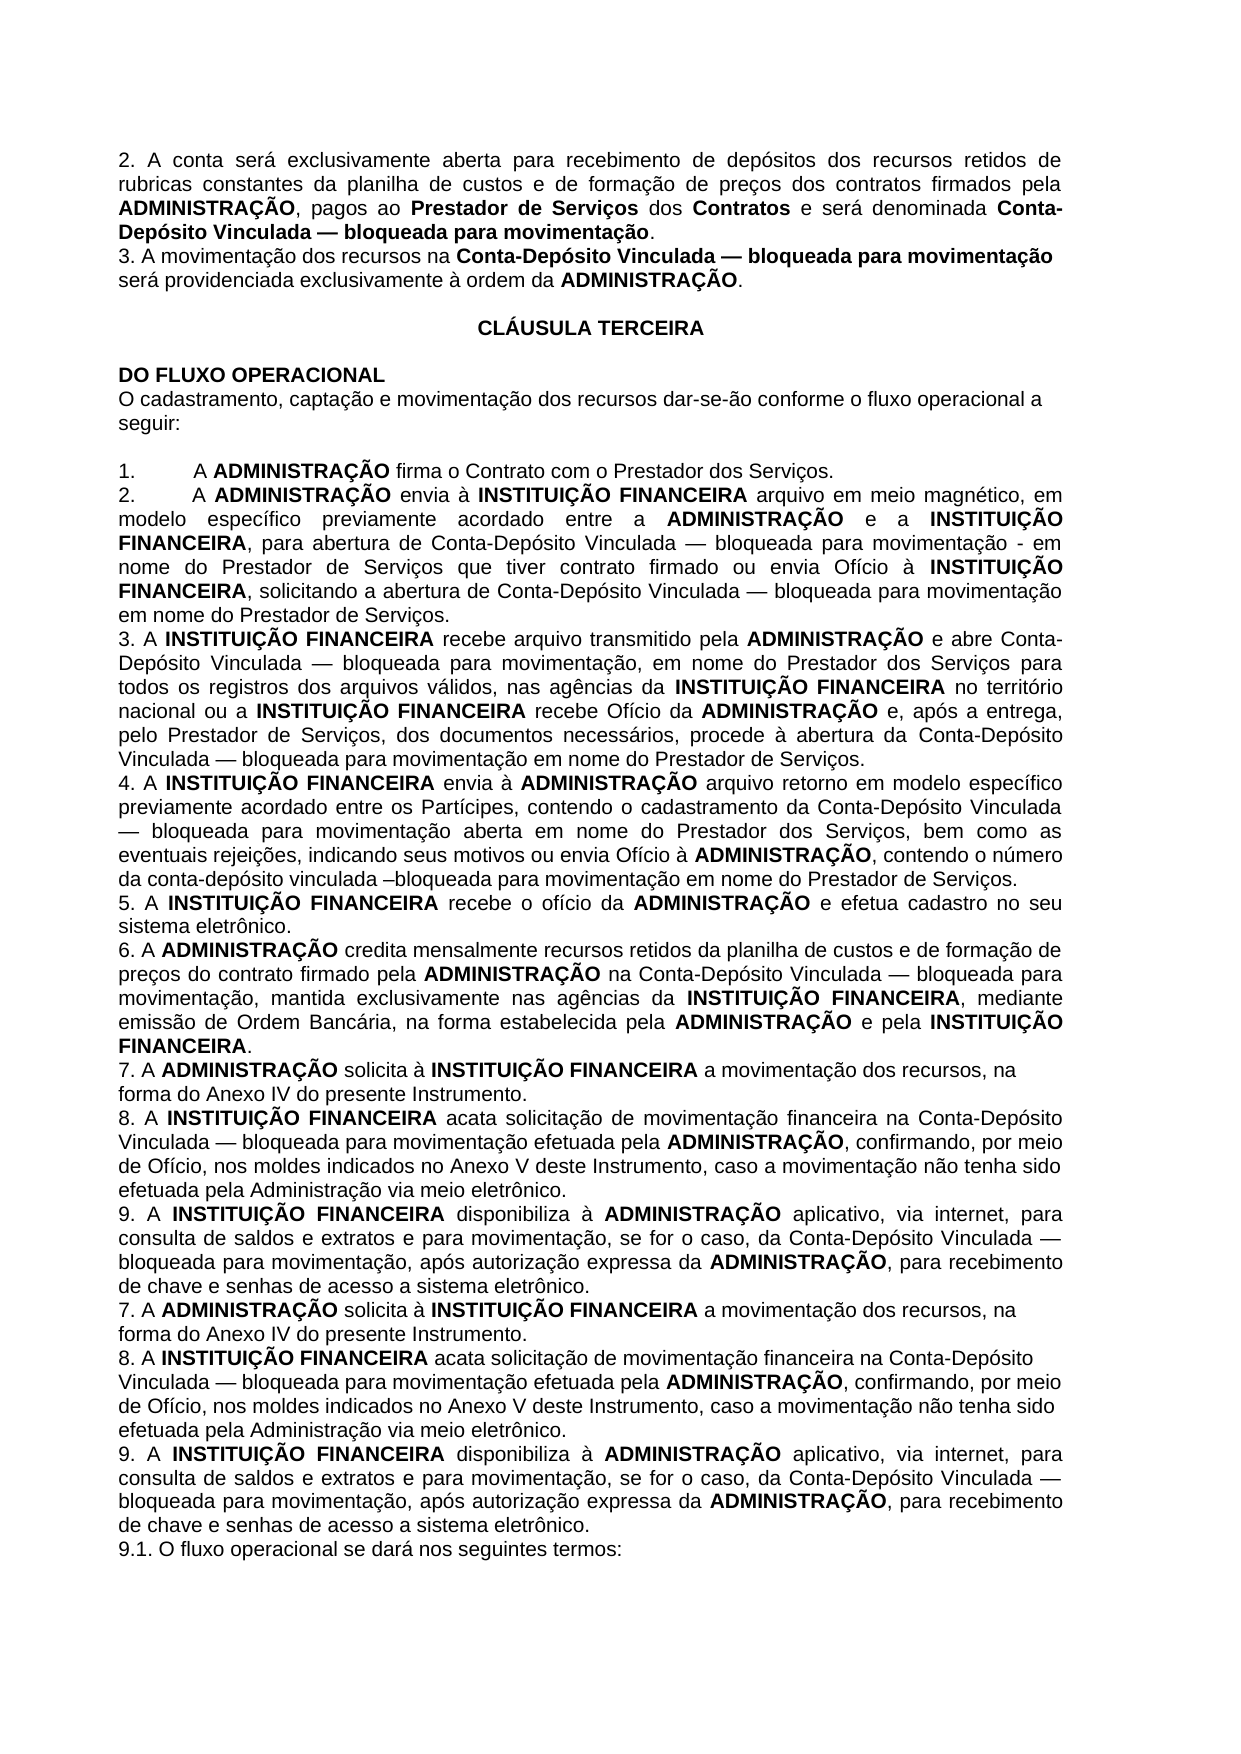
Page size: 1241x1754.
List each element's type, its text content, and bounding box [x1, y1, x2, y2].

text 9. A INSTITUIÇÃO FINANCEIRA disponibiliza à ADMINISTRAÇÃO aplicativo, via internet, para consulta de saldos e extratos e para movimentação, se for o caso, da Conta-Depósito Vinculada ― bloqueada para movimentação, após autorização expressa da ADMINISTRAÇÃO, para recebimento de chave e senhas de acesso a sistema eletrônico. [118, 1202, 1063, 1298]
text 7. A ADMINISTRAÇÃO solicita à INSTITUIÇÃO FINANCEIRA a movimentação dos recursos, na forma do Anexo IV do presente Instrumento. [118, 1058, 1063, 1106]
text 7. A ADMINISTRAÇÃO solicita à INSTITUIÇÃO FINANCEIRA a movimentação dos recursos, na forma do Anexo IV do presente Instrumento. [118, 1298, 1063, 1346]
text 8. A INSTITUIÇÃO FINANCEIRA acata solicitação de movimentação financeira na Conta-Depósito Vinculada ― bloqueada para movimentação efetuada pela ADMINISTRAÇÃO, confirmando, por meio de Ofício, nos moldes indicados no Anexo V deste Instrumento, caso a movimentação não tenha sido efetuada pela Administração via meio eletrônico. [118, 1106, 1063, 1202]
text 2. A conta será exclusivamente aberta para recebimento de depósitos dos recursos retidos de rubricas constantes da planilha de custos e de formação de preços dos contratos firmados pela ADMINISTRAÇÃO, pagos ao Prestador de Serviços dos Contratos e será denominada Conta-Depósito Vinculada ― bloqueada para movimentação. [118, 148, 1063, 243]
text DO FLUXO OPERACIONAL [118, 363, 1063, 387]
text 5. A INSTITUIÇÃO FINANCEIRA recebe o ofício da ADMINISTRAÇÃO e efetua cadastro no seu sistema eletrônico. [118, 890, 1063, 938]
text O cadastramento, captação e movimentação dos recursos dar-se-ão conforme o fluxo operacional a seguir: [118, 387, 1063, 435]
text 3. A INSTITUIÇÃO FINANCEIRA recebe arquivo transmitido pela ADMINISTRAÇÃO e abre Conta-Depósito Vinculada ― bloqueada para movimentação, em nome do Prestador dos Serviços para todos os registros dos arquivos válidos, nas agências da INSTITUIÇÃO FINANCEIRA no território nacional ou a INSTITUIÇÃO FINANCEIRA recebe Ofício da ADMINISTRAÇÃO e, após a entrega, pelo Prestador de Serviços, dos documentos necessários, procede à abertura da Conta-Depósito Vinculada ― bloqueada para movimentação em nome do Prestador de Serviços. [118, 627, 1063, 771]
list A ADMINISTRAÇÃO envia à INSTITUIÇÃO FINANCEIRA arquivo em meio magnético, em modelo específico previamente acordado entre a ADMINISTRAÇÃO e a INSTITUIÇÃO FINANCEIRA, para abertura de Conta-Depósito Vinculada ― bloqueada para movimentação - em nome do Prestador de Serviços que tiver contrato firmado ou envia Ofício à INSTITUIÇÃO FINANCEIRA, solicitando a abertura de Conta-Depósito Vinculada ― bloqueada para movimentação em nome do Prestador de Serviços. [118, 483, 1063, 627]
text 9.1. O fluxo operacional se dará nos seguintes termos: [118, 1537, 1063, 1561]
text 3. A movimentação dos recursos na Conta-Depósito Vinculada ― bloqueada para movimentação será providenciada exclusivamente à ordem da ADMINISTRAÇÃO. [118, 243, 1063, 291]
text 9. A INSTITUIÇÃO FINANCEIRA disponibiliza à ADMINISTRAÇÃO aplicativo, via internet, para consulta de saldos e extratos e para movimentação, se for o caso, da Conta-Depósito Vinculada ― bloqueada para movimentação, após autorização expressa da ADMINISTRAÇÃO, para recebimento de chave e senhas de acesso a sistema eletrônico. [118, 1441, 1063, 1537]
text 8. A INSTITUIÇÃO FINANCEIRA acata solicitação de movimentação financeira na Conta-Depósito Vinculada ― bloqueada para movimentação efetuada pela ADMINISTRAÇÃO, confirmando, por meio de Ofício, nos moldes indicados no Anexo V deste Instrumento, caso a movimentação não tenha sido efetuada pela Administração via meio eletrônico. [118, 1346, 1063, 1441]
text 6. A ADMINISTRAÇÃO credita mensalmente recursos retidos da planilha de custos e de formação de preços do contrato firmado pela ADMINISTRAÇÃO na Conta-Depósito Vinculada ― bloqueada para movimentação, mantida exclusivamente nas agências da INSTITUIÇÃO FINANCEIRA, mediante emissão de Ordem Bancária, na forma estabelecida pela ADMINISTRAÇÃO e pela INSTITUIÇÃO FINANCEIRA. [118, 938, 1063, 1058]
text CLÁUSULA TERCEIRA [118, 315, 1063, 339]
text 4. A INSTITUIÇÃO FINANCEIRA envia à ADMINISTRAÇÃO arquivo retorno em modelo específico previamente acordado entre os Partícipes, contendo o cadastramento da Conta-Depósito Vinculada ― bloqueada para movimentação aberta em nome do Prestador dos Serviços, bem como as eventuais rejeições, indicando seus motivos ou envia Ofício à ADMINISTRAÇÃO, contendo o número da conta-depósito vinculada –bloqueada para movimentação em nome do Prestador de Serviços. [118, 771, 1063, 890]
list A ADMINISTRAÇÃO firma o Contrato com o Prestador dos Serviços. [118, 459, 1063, 483]
